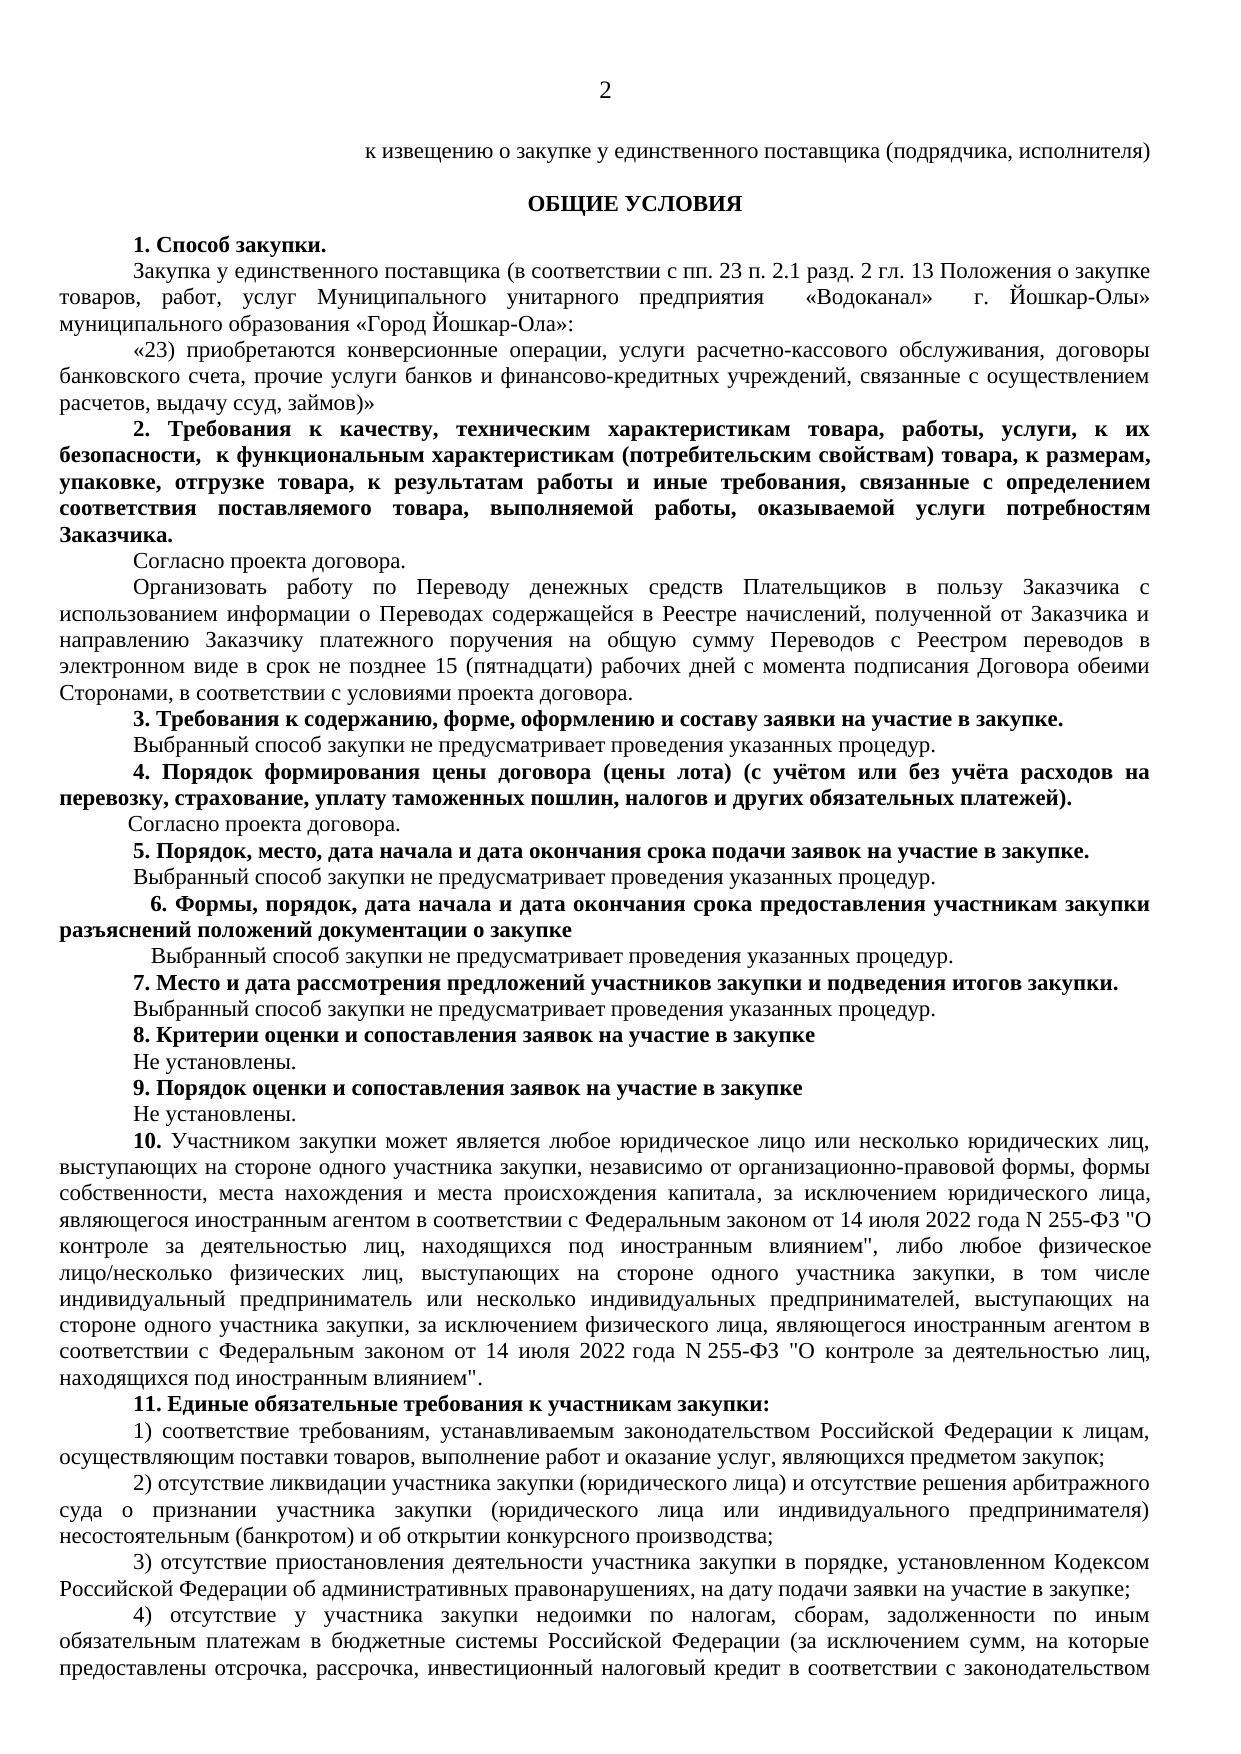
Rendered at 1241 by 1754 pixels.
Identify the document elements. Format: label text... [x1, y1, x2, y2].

list «23) приобретаются конверсионные операции, услуги расчетно-кассового обслуживания, договоры банковского счета, прочие услуги банков и финансово-кредитных учреждений, связанные с осуществлением расчетов, выдачу ссуд, займов)» [59, 336, 1152, 415]
list Не установлены. [59, 1100, 1152, 1127]
text 10. Участником закупки может является любое юридическое лицо или несколько юридических лиц, выступающих на стороне одного участника закупки, независимо от организационно-правовой формы, формы собственности, места нахождения и места происхождения капитала, за исключением юридического лица, являющегося иностранным агентом в соответствии с Федеральным законом от 14 июля 2022 года N 255-ФЗ "О контроле за деятельностью лиц, находящихся под иностранным влиянием", либо любое физическое лицо/несколько физических лиц, выступающих на стороне одного участника закупки, в том числе индивидуальный предприниматель или несколько индивидуальных предпринимателей, выступающих на стороне одного участника закупки, за исключением физического лица, являющегося иностранным агентом в соответствии с Федеральным законом от 14 июля 2022 года N 255-ФЗ "О контроле за деятельностью лиц, находящихся под иностранным влиянием". [59, 1127, 1152, 1390]
title 6. Формы, порядок, дата начала и дата окончания срока предоставления участникам закупки разъяснений положений документации о закупке [59, 889, 1152, 942]
list Согласно проекта договора. [59, 547, 1152, 573]
list Организовать работу по Переводу денежных средств Плательщиков в пользу Заказчика с использованием информации о Переводах содержащейся в Реестре начислений, полученной от Заказчика и направлению Заказчику платежного поручения на общую сумму Переводов с Реестром переводов в электронном виде в срок не позднее 15 (пятнадцати) рабочих дней с момента подписания Договора обеими Сторонами, в соответствии с условиями проекта договора. [59, 573, 1152, 705]
list 5. Порядок, место, дата начала и дата окончания срока подачи заявок на участие в закупке. [59, 837, 1152, 863]
list 9. Порядок оценки и сопоставления заявок на участие в закупке [59, 1074, 1152, 1100]
list Не установлены. [59, 1048, 1152, 1074]
list 1. Способ закупки. [59, 231, 1152, 257]
text 11. Единые обязательные требования к участникам закупки: [59, 1390, 1152, 1417]
list 2. Требования к качеству, техническим характеристикам товара, работы, услуги, к их безопасности, к функциональным характеристикам (потребительским свойствам) товара, к размерам, упаковке, отгрузке товара, к результатам работы и иные требования, связанные с определением соответствия поставляемого товара, выполняемой работы, оказываемой услуги потребностям Заказчика. [59, 415, 1152, 547]
title Выбранный способ закупки не предусматривает проведения указанных процедур. [59, 942, 1152, 969]
text 4. Порядок формирования цены договора (цены лота) (с учётом или без учёта расходов на перевозку, страхование, уплату таможенных пошлин, налогов и других обязательных платежей). [59, 758, 1152, 811]
list 8. Критерии оценки и сопоставления заявок на участие в закупке [59, 1021, 1152, 1048]
list Выбранный способ закупки не предусматривает проведения указанных процедур. [59, 995, 1152, 1021]
list Выбранный способ закупки не предусматривает проведения указанных процедур. [59, 863, 1152, 889]
text 3) отсутствие приостановления деятельности участника закупки в порядке, установленном Кодексом Российской Федерации об административных правонарушениях, на дату подачи заявки на участие в закупке; [59, 1548, 1152, 1601]
text к извещению о закупке у единственного поставщика (подрядчика, исполнителя) [59, 137, 1152, 164]
text Согласно проекта договора. [59, 811, 1152, 837]
text 1) соответствие требованиям, устанавливаемым законодательством Российской Федерации к лицам, осуществляющим поставки товаров, выполнение работ и оказание услуг, являющихся предметом закупок; [59, 1417, 1152, 1469]
list 3. Требования к содержанию, форме, оформлению и составу заявки на участие в закупке. [59, 705, 1152, 731]
list 7. Место и дата рассмотрения предложений участников закупки и подведения итогов закупки. [59, 969, 1152, 995]
list Закупка у единственного поставщика (в соответствии с пп. 23 п. 2.1 разд. 2 гл. 13 Положения о закупке товаров, работ, услуг Муниципального унитарного предприятия «Водоканал» г. Йошкар-Олы» муниципального образования «Город Йошкар-Ола»: [59, 257, 1152, 336]
list Выбранный способ закупки не предусматривает проведения указанных процедур. [59, 731, 1152, 758]
text ОБЩИЕ УСЛОВИЯ [59, 190, 1152, 216]
text 2) отсутствие ликвидации участника закупки (юридического лица) и отсутствие решения арбитражного суда о признании участника закупки (юридического лица или индивидуального предпринимателя) несостоятельным (банкротом) и об открытии конкурсного производства; [59, 1469, 1152, 1548]
